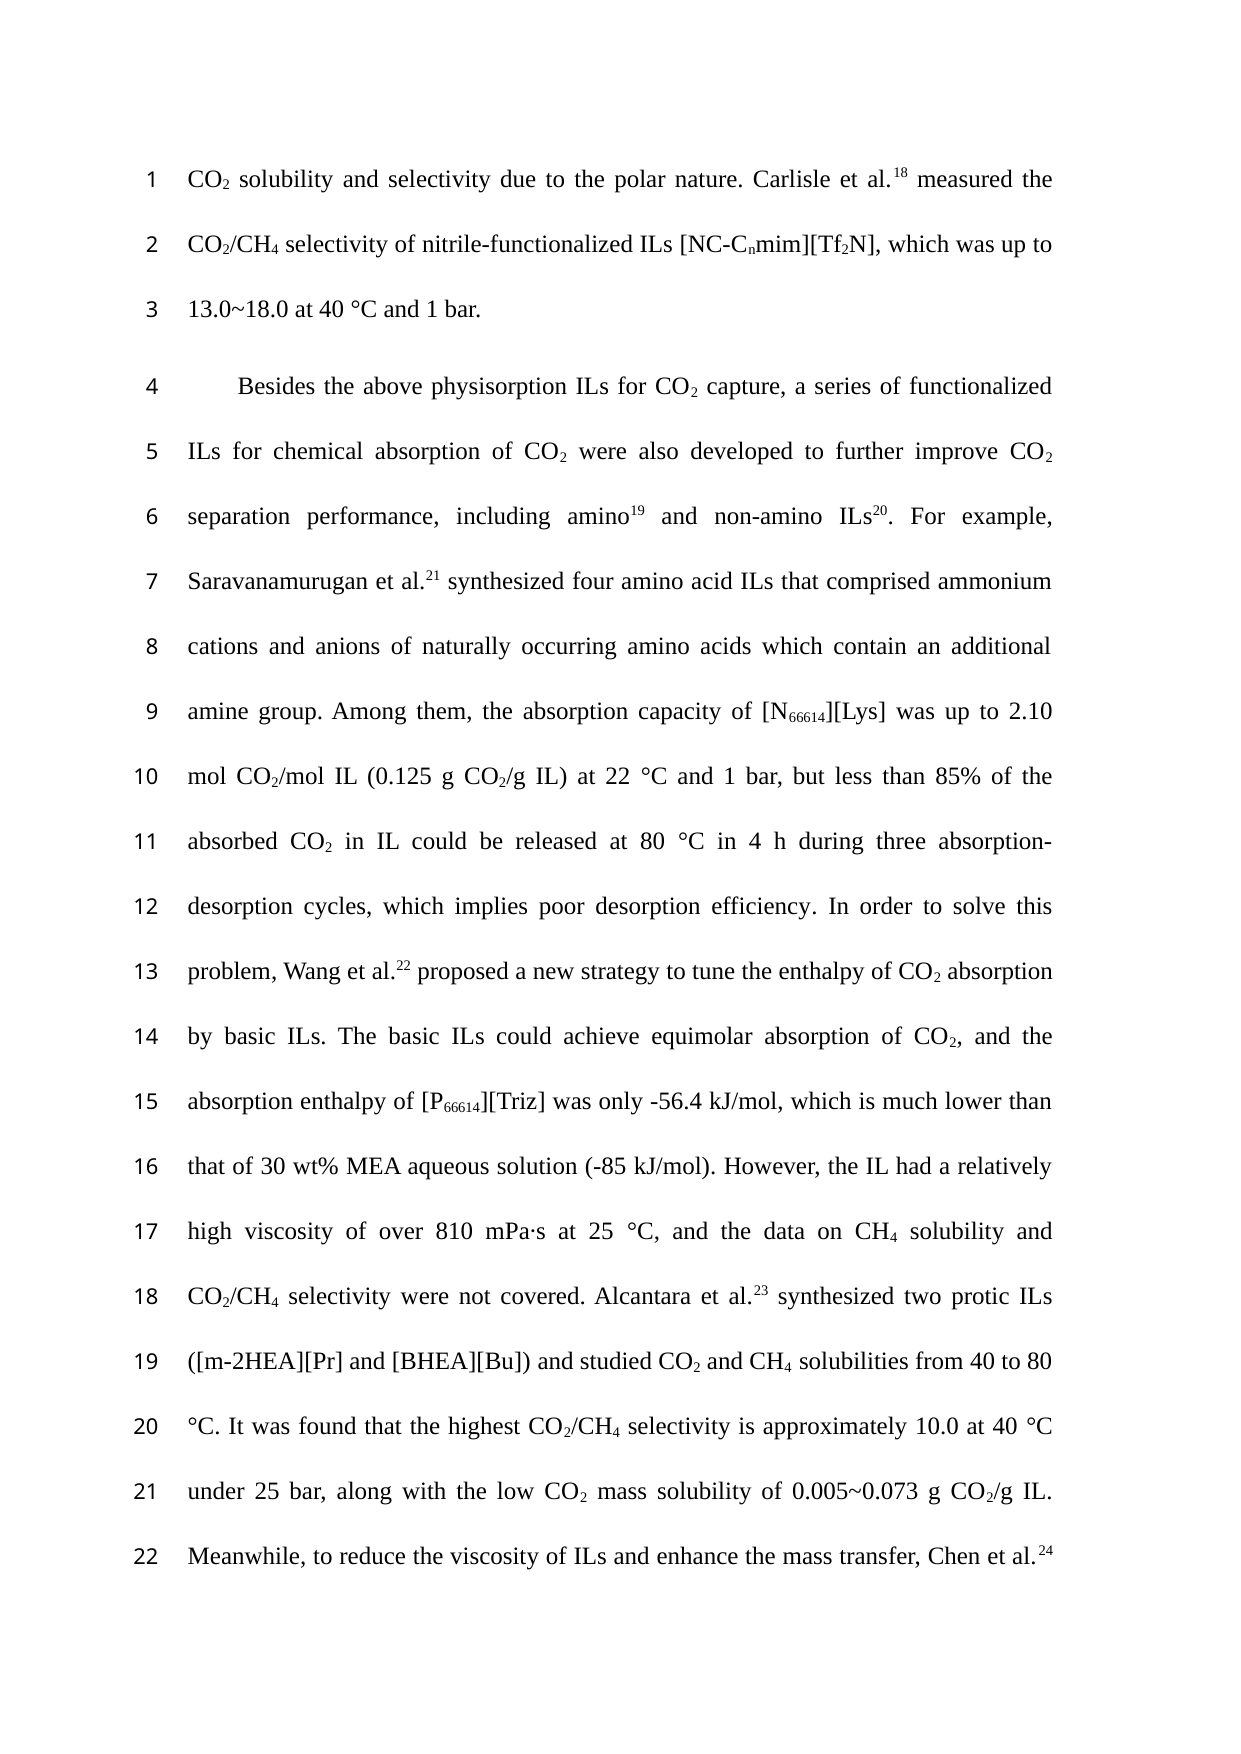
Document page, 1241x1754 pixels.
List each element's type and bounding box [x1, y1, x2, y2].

text [187, 162, 1053, 324]
text [187, 369, 1053, 1572]
